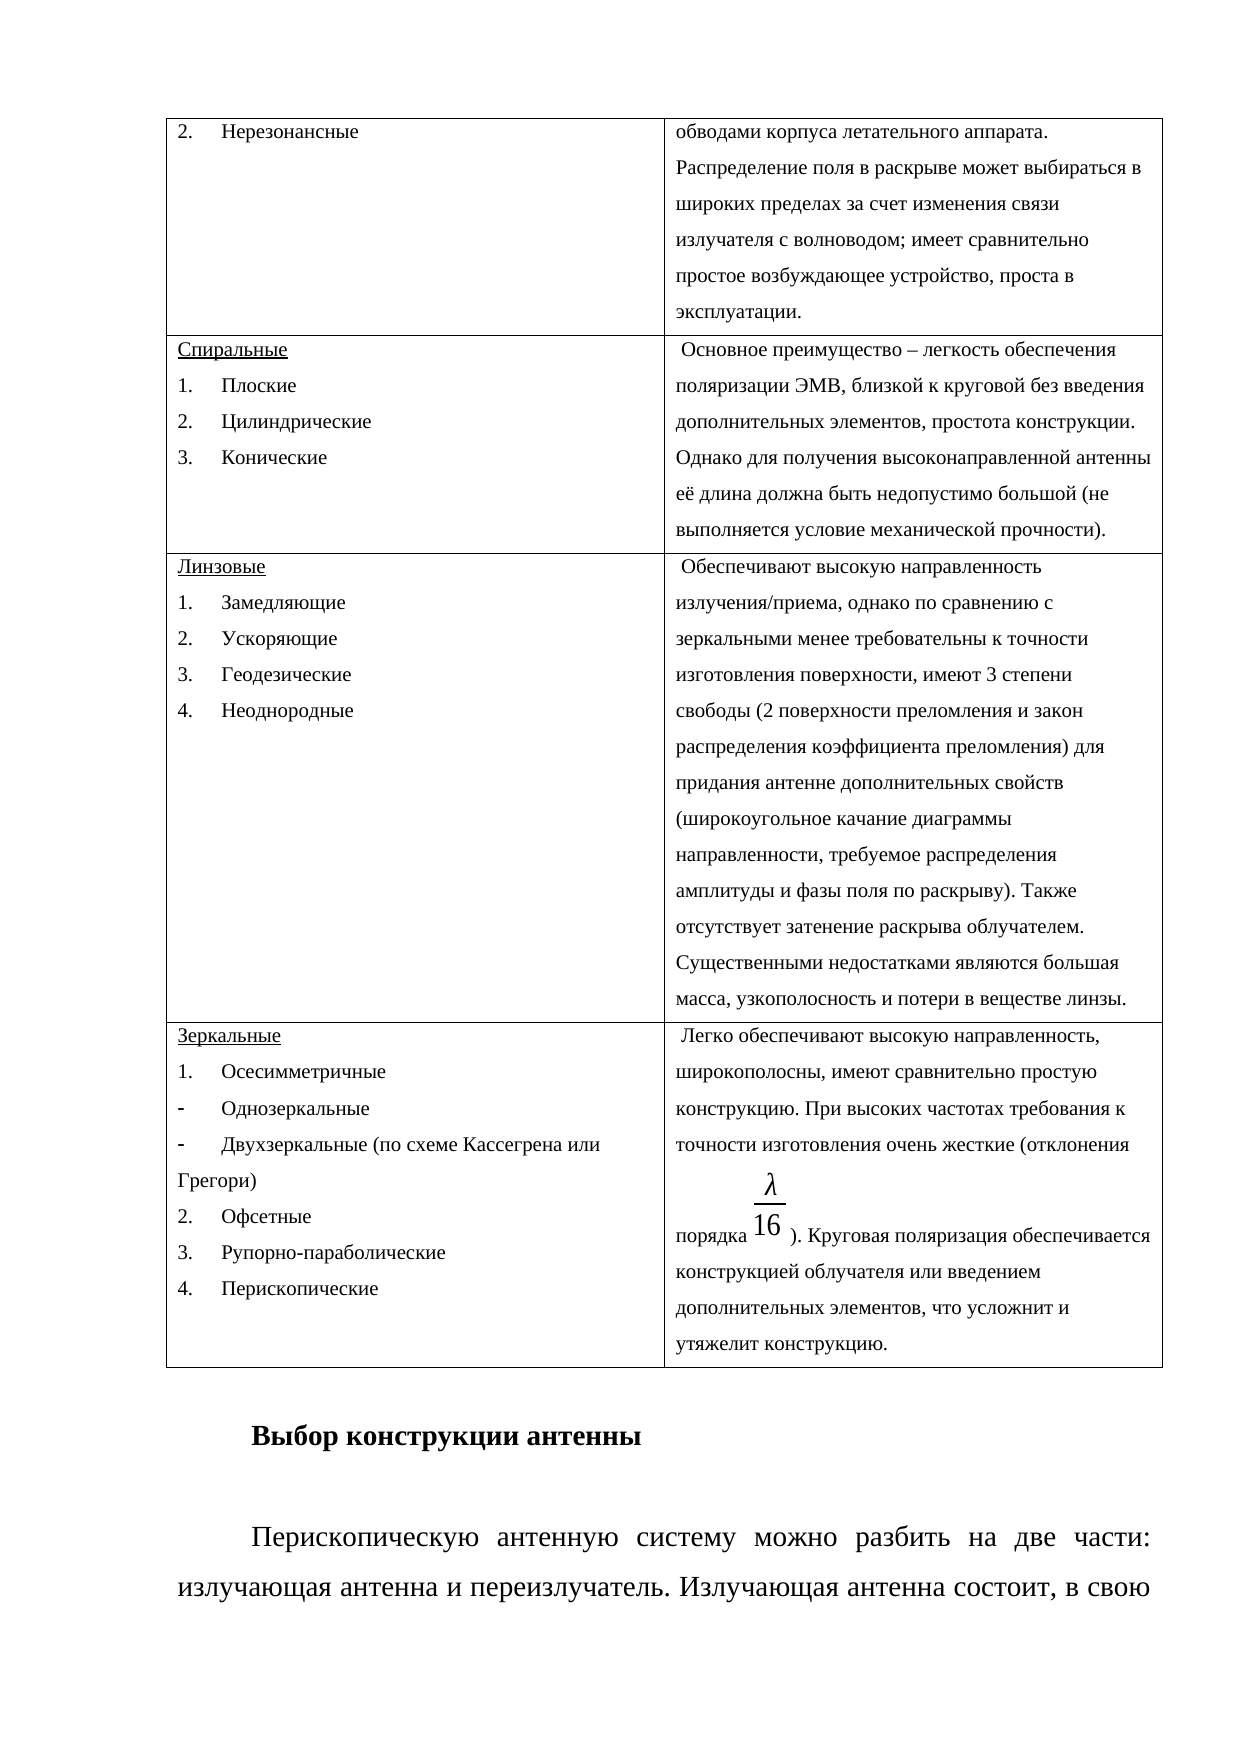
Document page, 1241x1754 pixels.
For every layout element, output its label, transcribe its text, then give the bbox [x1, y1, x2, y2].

table_cell Зеркальные Осесимметричные Однозеркальные Двухзеркальные (по схеме Кассегрена или Грегори) Офсетные Рупорно-параболические Перископические [167, 1023, 664, 1367]
table_cell Легко обеспечивают высокую направленность, широкополосны, имеют сравнительно простую конструкцию. При высоких частотах требования к точности изготовления очень жесткие (отклонения порядка ). Круговая поляризация обеспечивается конструкцией облучателя или введением дополнительных элементов, что усложнит и утяжелит конструкцию. [665, 1023, 1162, 1367]
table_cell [665, 119, 1162, 335]
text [177, 1519, 1152, 1603]
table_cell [167, 119, 664, 335]
text Выбор конструкции антенны [177, 1418, 1152, 1452]
table_cell Линзовые Замедляющие Ускоряющие Геодезические Неоднородные [167, 554, 664, 1022]
table_cell Основное преимущество – легкость обеспечения поляризации ЭМВ, близкой к круговой без введения дополнительных элементов, простота конструкции. Однако для получения высоконаправленной антенны её длина должна быть недопустимо большой (не выполняется условие механической прочности). [665, 336, 1162, 553]
table_cell Обеспечивают высокую направленность излучения/приема, однако по сравнению с зеркальными менее требовательны к точности изготовления поверхности, имеют 3 степени свободы (2 поверхности преломления и закон распределения коэффициента преломления) для придания антенне дополнительных свойств (широкоугольное качание диаграммы направленности, требуемое распределения амплитуды и фазы поля по раскрыву). Также отсутствует затенение раскрыва облучателем. Существенными недостатками являются большая масса, узкополосность и потери в веществе линзы. [665, 554, 1162, 1022]
table_cell Спиральные Плоские Цилиндрические Конические [167, 336, 664, 553]
